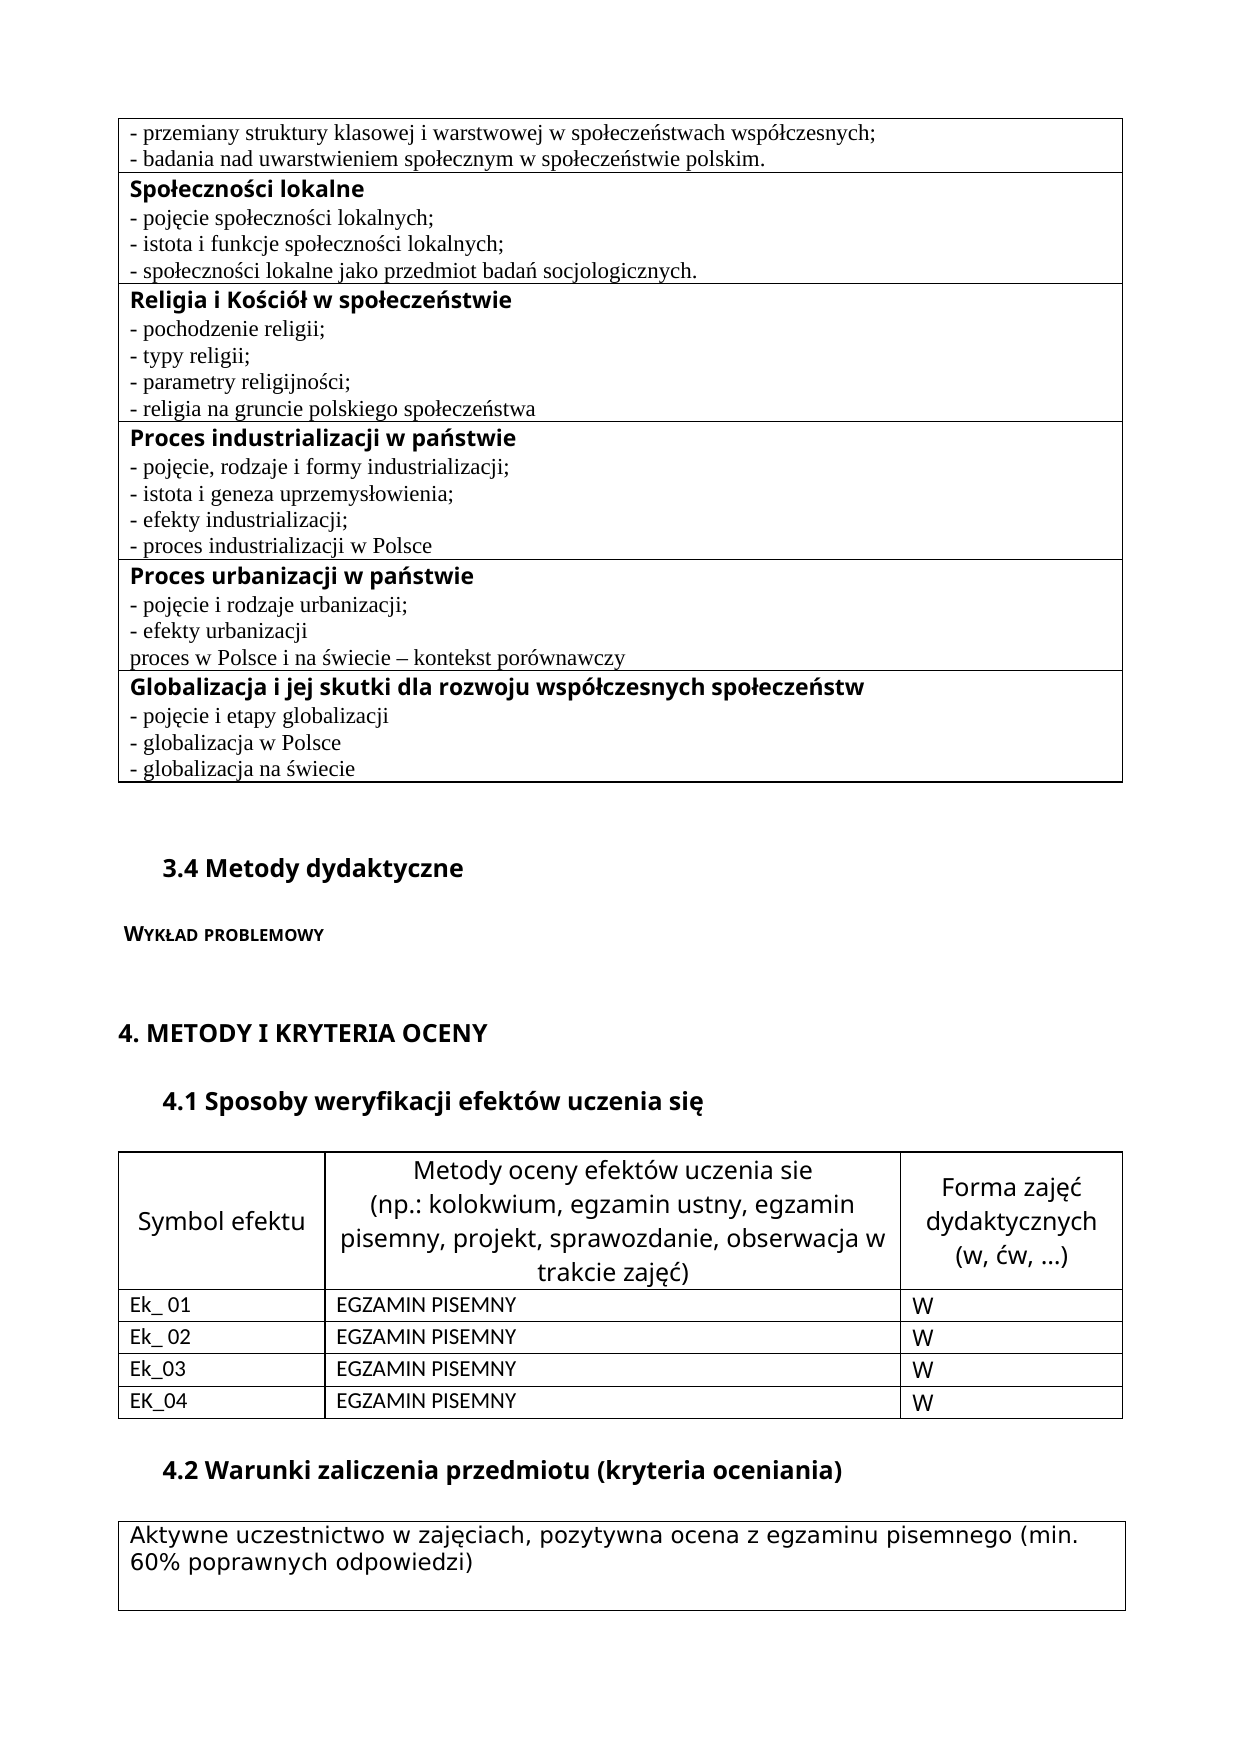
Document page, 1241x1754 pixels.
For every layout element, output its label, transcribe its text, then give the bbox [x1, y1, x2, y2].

table_cell Religia i Kościół w społeczeństwie - pochodzenie religii; - typy religii; - parametry religijności; - religia na gruncie polskiego społeczeństwa [119, 284, 1122, 421]
table_cell Ek_ 01 [119, 1290, 324, 1321]
table_cell W [901, 1290, 1122, 1321]
text Wykład problemowy [118, 919, 1122, 947]
table_cell Ek_ 02 [119, 1322, 324, 1353]
table_header Forma zajęć dydaktycznych (w, ćw, …) [901, 1153, 1122, 1289]
table_cell EGZAMIN PISEMNY [326, 1290, 900, 1321]
text 4. METODY I KRYTERIA OCENY [118, 1015, 1122, 1049]
table_cell W [901, 1387, 1122, 1418]
table_cell EGZAMIN PISEMNY [326, 1322, 900, 1353]
table_cell Proces urbanizacji w państwie - pojęcie i rodzaje urbanizacji; - efekty urbanizacji proces w Polsce i na świecie – kontekst porównawczy [119, 560, 1122, 670]
table_cell Globalizacja i jej skutki dla rozwoju współczesnych społeczeństw - pojęcie i etapy globalizacji - globalizacja w Polsce - globalizacja na świecie [119, 671, 1122, 781]
table_header Metody oceny efektów uczenia sie (np.: kolokwium, egzamin ustny, egzamin pisemny, projekt, sprawozdanie, obserwacja w trakcie zajęć) [326, 1153, 900, 1289]
table_cell W [901, 1354, 1122, 1386]
table_cell W [901, 1322, 1122, 1353]
table_header Aktywne uczestnictwo w zajęciach, pozytywna ocena z egzaminu pisemnego (min. 60% poprawnych odpowiedzi) [119, 1522, 1125, 1609]
text 4.1 Sposoby weryfikacji efektów uczenia się [162, 1083, 1122, 1117]
table_cell Proces industrializacji w państwie - pojęcie, rodzaje i formy industrializacji; - istota i geneza uprzemysłowienia; - efekty industrializacji; - proces industrializacji w Polsce [119, 422, 1122, 559]
table_cell EGZAMIN PISEMNY [326, 1387, 900, 1418]
table_cell Ek_03 [119, 1354, 324, 1386]
table_cell EGZAMIN PISEMNY [326, 1354, 900, 1386]
text 3.4 Metody dydaktyczne [162, 851, 1122, 884]
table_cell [119, 119, 1122, 172]
table_cell Społeczności lokalne - pojęcie społeczności lokalnych; - istota i funkcje społeczności lokalnych; - społeczności lokalne jako przedmiot badań socjologicznych. [119, 173, 1122, 283]
table_header Symbol efektu [119, 1153, 324, 1289]
table_cell EK_04 [119, 1387, 324, 1418]
text 4.2 Warunki zaliczenia przedmiotu (kryteria oceniania) [162, 1453, 1122, 1487]
